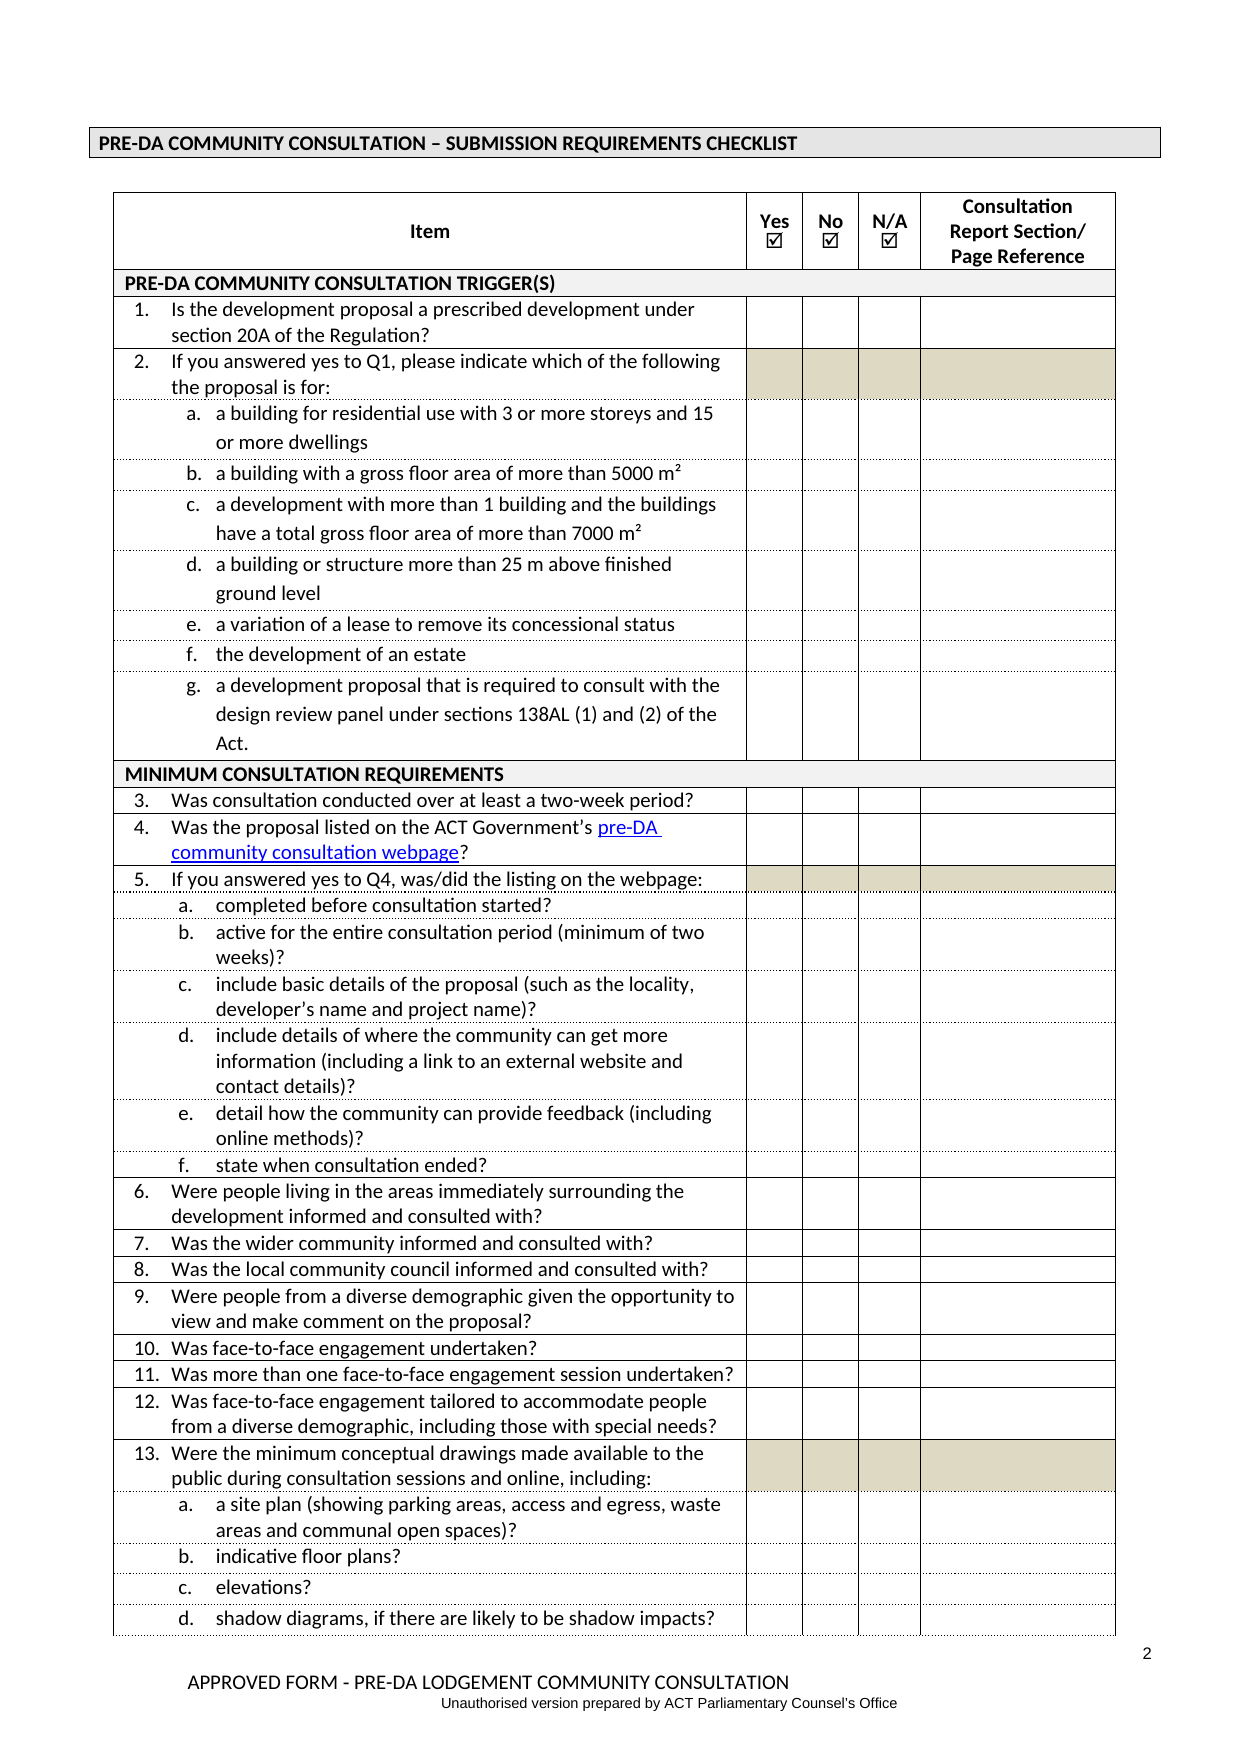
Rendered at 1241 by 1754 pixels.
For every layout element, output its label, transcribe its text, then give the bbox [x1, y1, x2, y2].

table_cell [747, 866, 802, 891]
table_cell [803, 891, 858, 918]
table_cell [803, 459, 858, 490]
table_cell [921, 1283, 1115, 1334]
table_cell [803, 1491, 858, 1542]
table_header Consultation Report Section/ Page Reference [921, 193, 1115, 269]
table_cell [803, 640, 858, 671]
table_cell [747, 1022, 802, 1099]
table_cell MINIMUM CONSULTATION REQUIREMENTS [114, 761, 1115, 787]
table_cell [803, 1361, 858, 1387]
table_cell [921, 1257, 1115, 1282]
table_cell [859, 1178, 920, 1229]
table_cell [859, 1573, 920, 1604]
table_cell [921, 1604, 1115, 1635]
table_cell active for the entire consultation period (minimum of two weeks)? [114, 918, 746, 970]
table_cell [747, 297, 802, 347]
table_cell [803, 1283, 858, 1334]
table_cell [803, 1178, 858, 1229]
table_cell [921, 918, 1115, 970]
table_cell [803, 671, 858, 760]
table_cell a variation of a lease to remove its concessional status [114, 610, 746, 640]
table_cell [859, 788, 920, 813]
table_cell a building with a gross floor area of more than 5000 m² [114, 459, 746, 490]
table_cell Is the development proposal a prescribed development under section 20A of the Regulation? [114, 297, 746, 347]
table_cell [921, 399, 1115, 459]
table_cell [921, 1440, 1115, 1491]
table_cell [859, 1388, 920, 1439]
table_cell [747, 1388, 802, 1439]
table_cell a development with more than 1 building and the buildings have a total gross floor area of more than 7000 m² [114, 490, 746, 550]
table_cell a building for residential use with 3 or more storeys and 15 or more dwellings [114, 399, 746, 459]
table_cell [921, 788, 1115, 813]
table_cell [859, 610, 920, 640]
table_cell [859, 1022, 920, 1099]
table_cell [859, 1151, 920, 1177]
table_cell state when consultation ended? [114, 1151, 746, 1177]
table_cell [921, 891, 1115, 918]
table_cell [921, 550, 1115, 610]
table_cell [747, 610, 802, 640]
table_cell [803, 490, 858, 550]
table_cell [921, 814, 1115, 865]
table_header Yes [747, 193, 802, 269]
subtitle PRE-DA COMMUNITY CONSULTATION – SUBMISSION REQUIREMENTS CHECKLIST [90, 128, 1160, 157]
table_cell [859, 459, 920, 490]
table_cell [859, 1283, 920, 1334]
table_cell [747, 788, 802, 813]
table_cell [921, 866, 1115, 891]
table_cell [921, 1151, 1115, 1177]
table_cell [859, 1099, 920, 1151]
table_cell [747, 349, 802, 399]
table_cell [859, 1491, 920, 1542]
table_cell [747, 640, 802, 671]
table_cell [747, 1257, 802, 1282]
table_cell PRE-DA COMMUNITY CONSULTATION TRIGGER(S) [114, 270, 1115, 296]
table_cell [859, 1440, 920, 1491]
table_cell [803, 866, 858, 891]
table_cell [921, 1388, 1115, 1439]
table_cell [803, 1230, 858, 1256]
table_cell include details of where the community can get more information (including a link to an external website and contact details)? [114, 1022, 746, 1099]
table_cell [747, 459, 802, 490]
table_cell [747, 1178, 802, 1229]
table_cell completed before consultation started? [114, 891, 746, 918]
table_cell [921, 640, 1115, 671]
table_cell [803, 1604, 858, 1635]
table_header N/A [859, 193, 920, 269]
table_cell [921, 970, 1115, 1022]
table_cell Was face-to-face engagement tailored to accommodate people from a diverse demographic, including those with special needs? [114, 1388, 746, 1439]
table_cell a development proposal that is required to consult with the design review panel under sections 138AL (1) and (2) of the Act. [114, 671, 746, 760]
table_cell [803, 1335, 858, 1360]
table_cell [747, 1283, 802, 1334]
table_cell [859, 970, 920, 1022]
table_cell [921, 297, 1115, 347]
table_cell [859, 814, 920, 865]
table_cell [859, 866, 920, 891]
table_cell [747, 399, 802, 459]
table_cell [859, 671, 920, 760]
table_cell Was more than one face-to-face engagement session undertaken? [114, 1361, 746, 1387]
table_cell [859, 550, 920, 610]
table_cell [747, 1230, 802, 1256]
table_cell [921, 349, 1115, 399]
table_cell [803, 349, 858, 399]
table_cell [803, 550, 858, 610]
table_cell [803, 1151, 858, 1177]
table_cell [859, 1257, 920, 1282]
table_cell include basic details of the proposal (such as the locality, developer’s name and project name)? [114, 970, 746, 1022]
table_cell Was the proposal listed on the ACT Government’s pre-DA community consultation webpage? [114, 814, 746, 865]
table_cell [921, 1573, 1115, 1604]
table_header No [803, 193, 858, 269]
table_cell [747, 918, 802, 970]
table_cell [803, 1388, 858, 1439]
table_cell [921, 1335, 1115, 1360]
table_cell [859, 1361, 920, 1387]
table_cell detail how the community can provide feedback (including online methods)? [114, 1099, 746, 1151]
table_cell [921, 1361, 1115, 1387]
table_cell If you answered yes to Q4, was/did the listing on the webpage: [114, 866, 746, 891]
table_cell Was the local community council informed and consulted with? [114, 1257, 746, 1282]
table_cell [803, 1099, 858, 1151]
table_cell [803, 814, 858, 865]
table_cell [921, 1022, 1115, 1099]
table_cell the development of an estate [114, 640, 746, 671]
table_cell [747, 970, 802, 1022]
table_cell Were people living in the areas immediately surrounding the development informed and consulted with? [114, 1178, 746, 1229]
table_cell [803, 1543, 858, 1573]
table_cell [747, 671, 802, 760]
table_cell [859, 918, 920, 970]
table_cell [921, 1230, 1115, 1256]
table_cell [921, 490, 1115, 550]
table_cell [859, 297, 920, 347]
table_cell [859, 1604, 920, 1635]
table_cell Were people from a diverse demographic given the opportunity to view and make comment on the proposal? [114, 1283, 746, 1334]
table_cell [921, 1491, 1115, 1542]
table_cell [747, 814, 802, 865]
table_cell [747, 1440, 802, 1491]
table_cell [859, 640, 920, 671]
table_cell [747, 490, 802, 550]
table_cell [803, 1257, 858, 1282]
table_cell [747, 1361, 802, 1387]
table_cell Was face-to-face engagement undertaken? [114, 1335, 746, 1360]
table_cell [859, 891, 920, 918]
table_cell [803, 297, 858, 347]
table_cell a building or structure more than 25 m above finished ground level [114, 550, 746, 610]
table_cell a site plan (showing parking areas, access and egress, waste areas and communal open spaces)? [114, 1491, 746, 1542]
table_cell [803, 610, 858, 640]
table_cell [921, 1543, 1115, 1573]
table_cell [803, 1573, 858, 1604]
table_cell [747, 550, 802, 610]
table_cell [803, 788, 858, 813]
table_cell [803, 918, 858, 970]
table_cell [747, 1491, 802, 1542]
table_cell [803, 1022, 858, 1099]
table_cell [921, 1099, 1115, 1151]
table_cell [859, 349, 920, 399]
table_cell [921, 671, 1115, 760]
table_cell [747, 1543, 802, 1573]
table_cell Was consultation conducted over at least a two-week period? [114, 788, 746, 813]
table_cell [859, 399, 920, 459]
table_cell [747, 1573, 802, 1604]
table_cell Were the minimum conceptual drawings made available to the public during consultation sessions and online, including: [114, 1440, 746, 1491]
table_cell [747, 891, 802, 918]
table_header Item [114, 193, 746, 269]
table_cell indicative floor plans? [114, 1543, 746, 1573]
table_cell [859, 1335, 920, 1360]
table_cell [859, 1543, 920, 1573]
table_cell elevations? [114, 1573, 746, 1604]
table_cell [859, 490, 920, 550]
table_cell Was the wider community informed and consulted with? [114, 1230, 746, 1256]
table_cell [803, 970, 858, 1022]
table_cell [803, 399, 858, 459]
table_cell [747, 1604, 802, 1635]
table_cell [747, 1099, 802, 1151]
table_cell [921, 610, 1115, 640]
table_cell [803, 1440, 858, 1491]
table_cell If you answered yes to Q1, please indicate which of the following the proposal is for: [114, 349, 746, 399]
table_cell shadow diagrams, if there are likely to be shadow impacts? [114, 1604, 746, 1635]
table_cell [921, 459, 1115, 490]
table_cell [921, 1178, 1115, 1229]
table_cell [859, 1230, 920, 1256]
table_cell [747, 1151, 802, 1177]
table_cell [747, 1335, 802, 1360]
